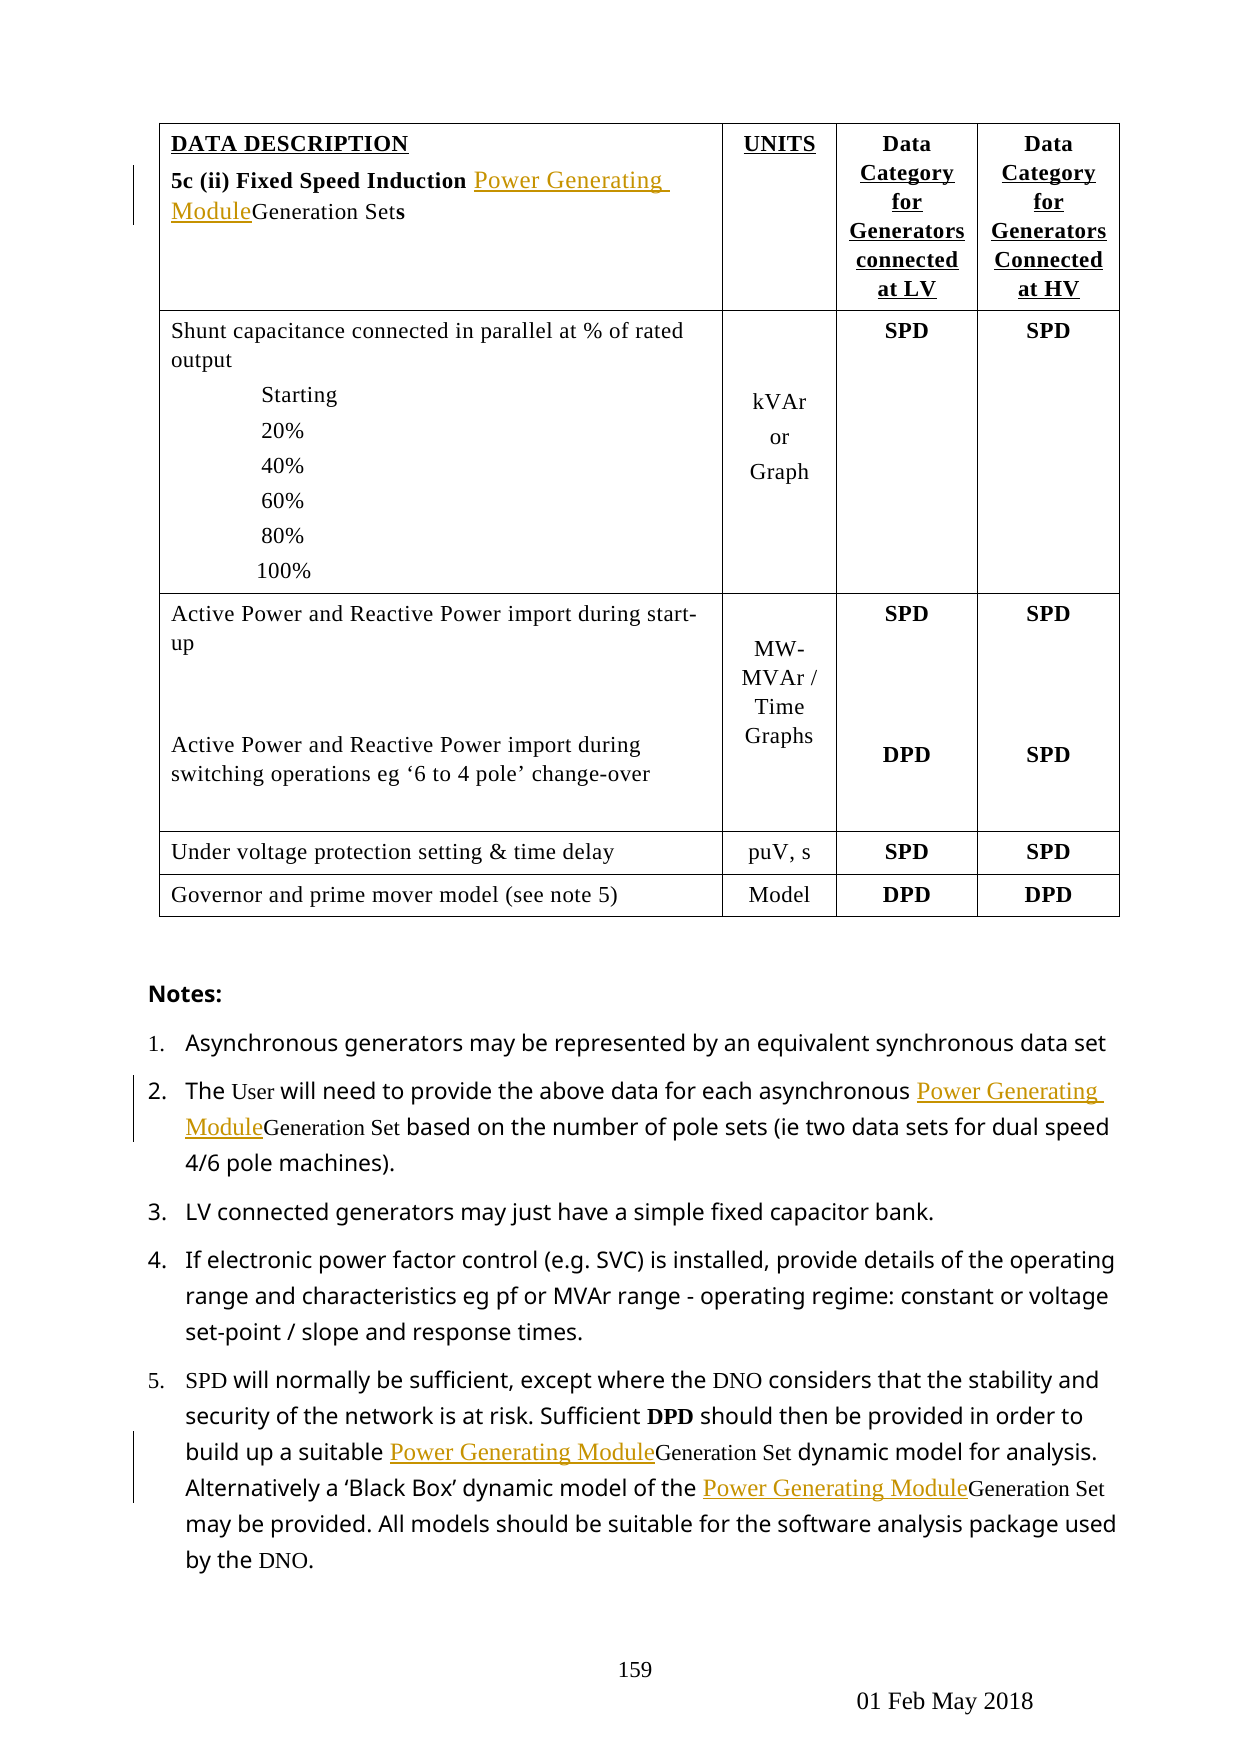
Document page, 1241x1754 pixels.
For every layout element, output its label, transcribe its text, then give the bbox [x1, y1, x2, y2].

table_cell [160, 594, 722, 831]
list LV connected generators may just have a simple fixed capacitor bank. [148, 1195, 1128, 1227]
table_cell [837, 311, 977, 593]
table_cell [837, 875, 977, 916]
list SPD will normally be sufficient, except where the DNO considers that the stability and security of the network is at risk. Sufficient DPD should then be provided in order to build up a suitable dynamic model for analysis. Alternatively a ‘Black Box’ dynamic model of the may be provided. All models should be suitable for the software analysis package used by the DNO. [148, 1364, 1128, 1575]
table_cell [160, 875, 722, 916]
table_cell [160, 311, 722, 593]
list If electronic power factor control (e.g. SVC) is installed, provide details of the operating range and characteristics eg pf or MVAr range - operating regime: constant or voltage set-point / slope and response times. [148, 1244, 1128, 1347]
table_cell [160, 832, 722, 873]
list Asynchronous generators may be represented by an equivalent synchronous data set [148, 1027, 1128, 1058]
text Notes: [148, 978, 1122, 1009]
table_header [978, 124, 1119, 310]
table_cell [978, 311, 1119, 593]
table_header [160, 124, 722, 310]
list The User will need to provide the above data for each asynchronous based on the number of pole sets (ie two data sets for dual speed 4/6 pole machines). [148, 1075, 1128, 1178]
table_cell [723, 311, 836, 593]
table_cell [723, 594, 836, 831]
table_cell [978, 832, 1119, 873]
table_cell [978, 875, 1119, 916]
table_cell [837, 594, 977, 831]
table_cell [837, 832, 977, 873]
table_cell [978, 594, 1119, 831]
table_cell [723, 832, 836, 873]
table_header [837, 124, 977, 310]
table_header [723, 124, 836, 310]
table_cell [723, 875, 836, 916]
